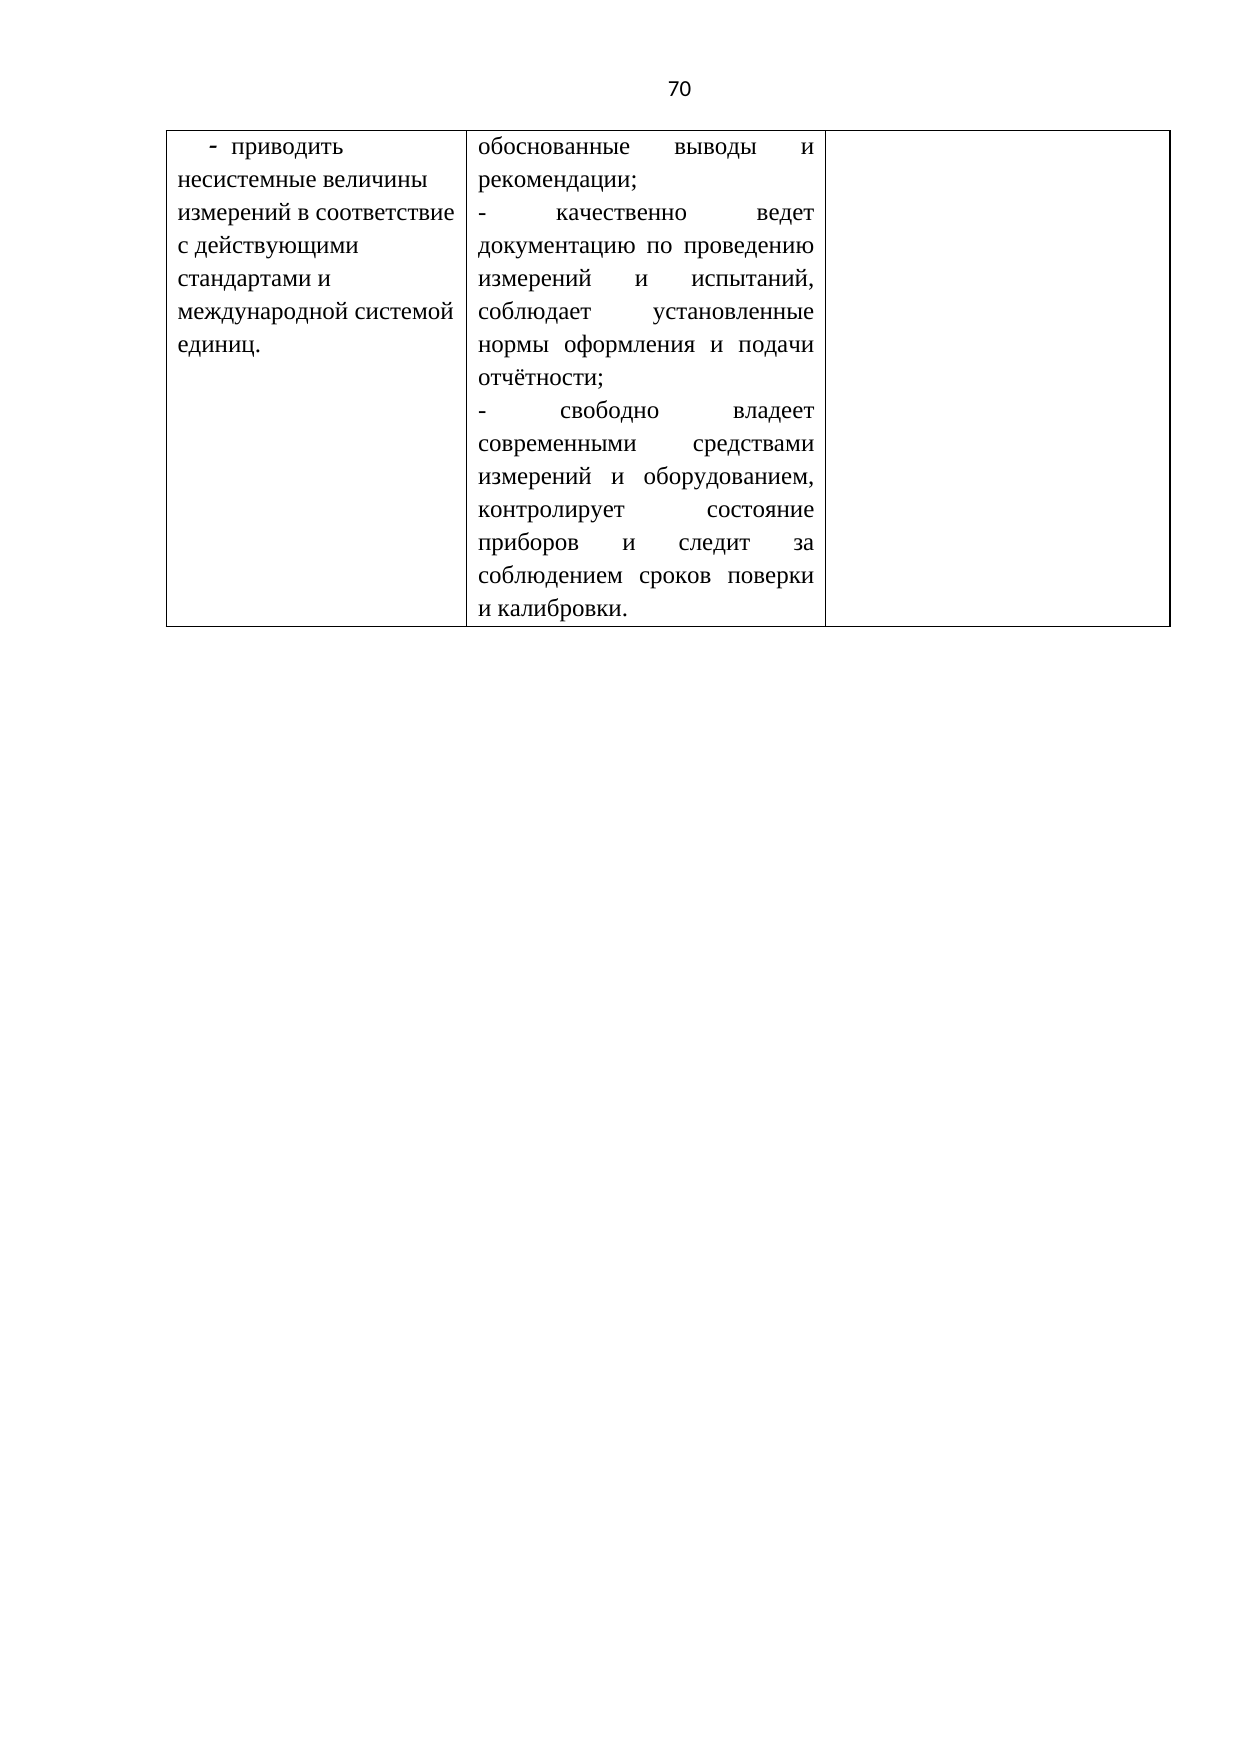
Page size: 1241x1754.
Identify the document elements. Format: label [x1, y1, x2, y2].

table_cell [167, 131, 466, 626]
table_cell [467, 131, 825, 626]
